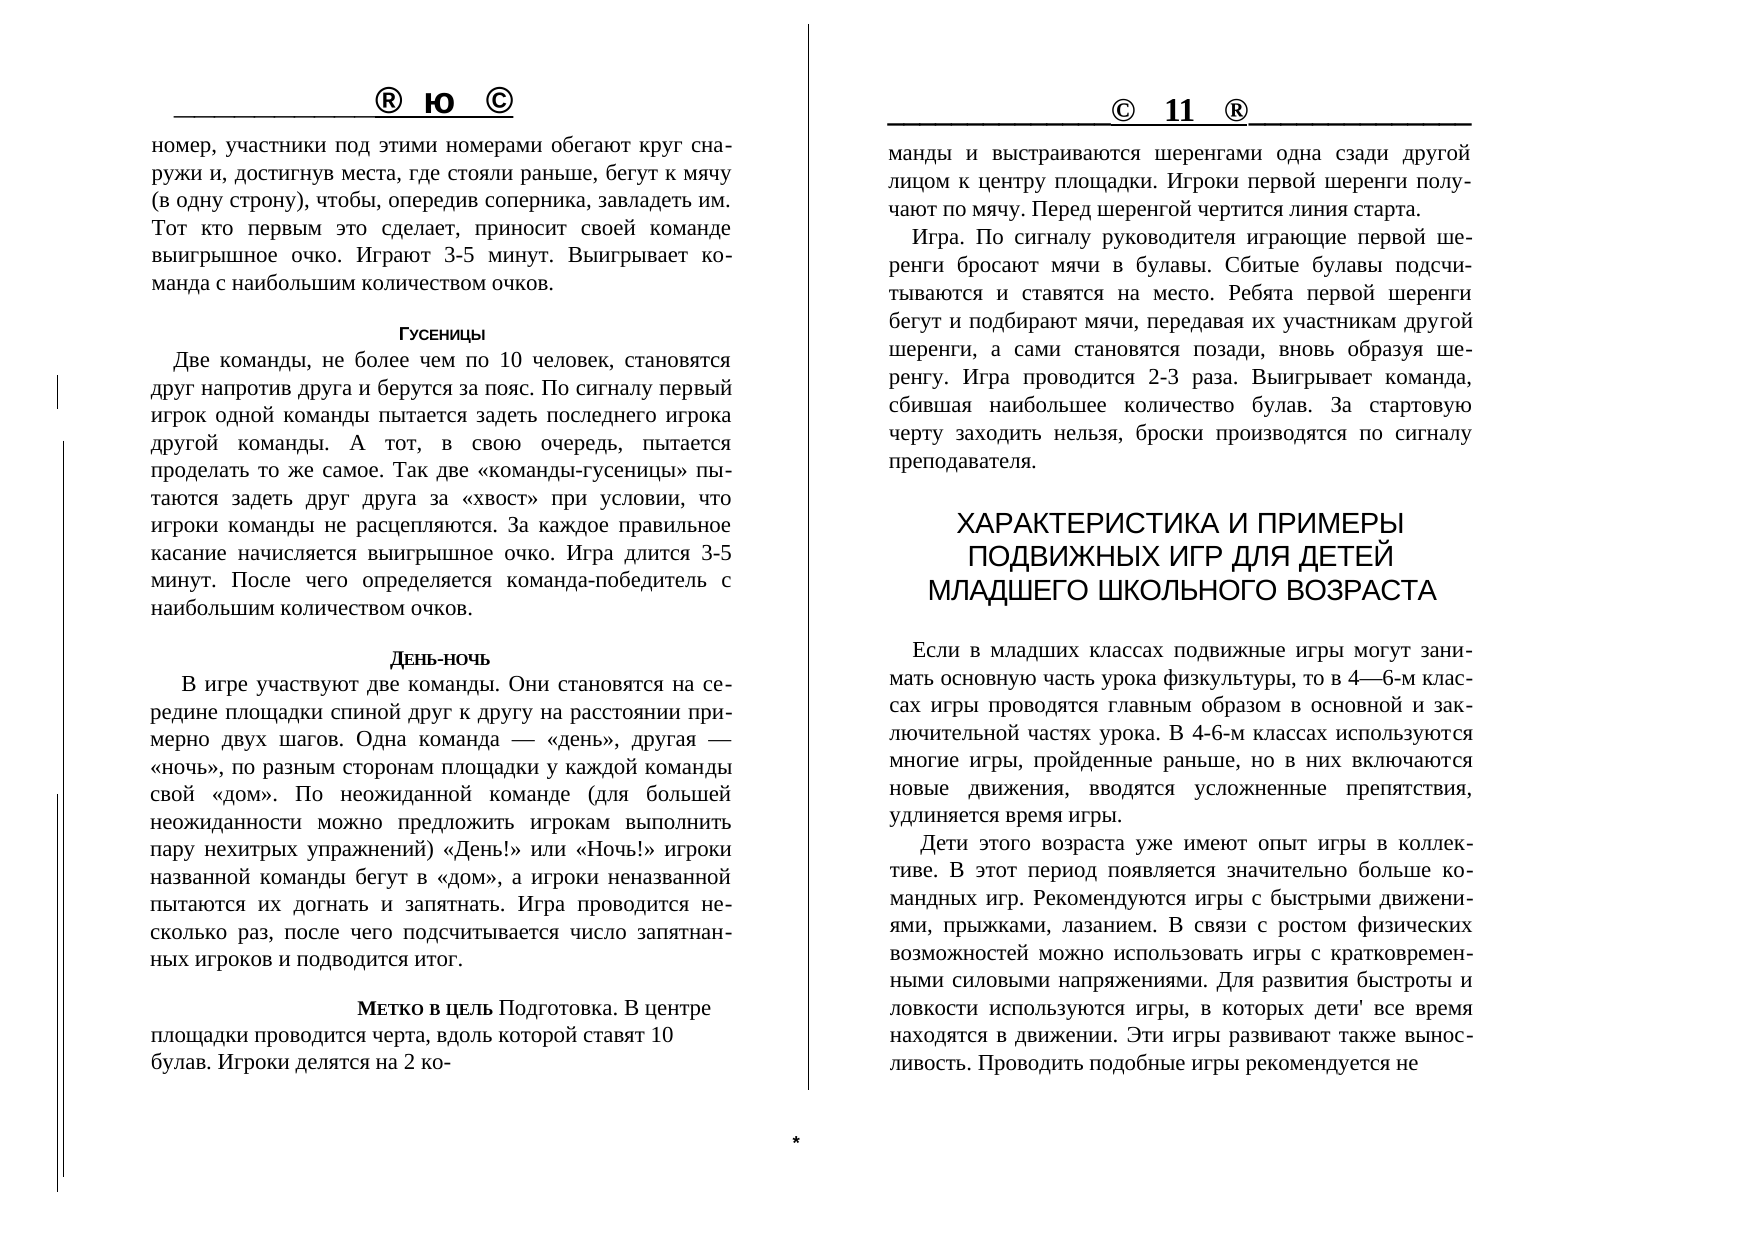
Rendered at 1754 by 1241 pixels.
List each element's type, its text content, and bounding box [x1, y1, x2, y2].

text День-ночь [150, 646, 731, 670]
text манды и выстраиваются шеренгами одна сзади другой лицом к центру площадки. Игроки первой шеренги получают по мячу. Перед шеренгой чертится линия старта. [888, 138, 1471, 222]
text Метко в цель Подготовка. В центре площадки проводится черта, вдоль которой ставят 10 булав. Игроки делятся на 2 ко- [151, 994, 732, 1075]
text Гусеницы [152, 318, 732, 346]
text номер, участники под этими номерами обегают круг снаружи и, достигнув места, где стояли раньше, бегут к мячу (в одну строну), чтобы, опередив соперника, завладеть им. Тот кто первым это сделает, приносит своей команде выигрышное очко. Играют 3-5 минут. Выигрывает команда с наибольшим количеством очков. [151, 131, 732, 296]
text * [762, 1131, 1473, 1153]
text МЛАДШЕГО ШКОЛЬНОГО ВОЗРАСТА [892, 573, 1473, 607]
text Если в младших классах подвижные игры могут занимать основную часть урока физкультуры, то в 4—6-м классах игры проводятся главным образом в основной и заключительной частях урока. В 4-6-м классах используются многие игры, пройденные раньше, но в них включаются новые движения, вводятся усложненные препятствия, удлиняется время игры. [889, 635, 1473, 828]
text В игре участвуют две команды. Они становятся на середине площадки спиной друг к другу на расстоянии примерно двух шагов. Одна команда — «день», другая — «ночь», по разным сторонам площадки у каждой команды свой «дом». По неожиданной команде (для большей неожиданности можно предложить игрокам выполнить пару нехитрых упражнений) «День!» или «Ночь!» игроки названной команды бегут в «дом», а игроки неназванной пытаются их догнать и запятнать. Игра проводится несколько раз, после чего подсчитывается число запятнанных игроков и подводится итог. [150, 670, 732, 972]
text © 11 ® [888, 91, 1473, 129]
text ® ю © [151, 79, 731, 122]
text Две команды, не более чем по 10 человек, становятся друг напротив друга и берутся за пояс. По сигналу первый игрок одной команды пытается задеть последнего игрока другой команды. А тот, в свою очередь, пытается проделать то же самое. Так две «команды-гусеницы» пытаются задеть друг друга за «хвост» при условии, что игроки команды не расцепляются. За каждое правильное касание начисляется выигрышное очко. Игра длится 3-5 минут. После чего определяется команда-победитель с наибольшим количеством очков. [151, 346, 732, 621]
text ПОДВИЖНЫХ ИГР ДЛЯ ДЕТЕЙ [889, 540, 1473, 573]
text Дети этого возраста уже имеют опыт игры в коллективе. В этот период появляется значительно больше командных игр. Рекомендуются игры с быстрыми движениями, прыжками, лазанием. В связи с ростом физических возможностей можно использовать игры с кратковременными силовыми напряжениями. Для развития быстроты и ловкости используются игры, в которых дети' все время находятся в движении. Эти игры развивают также выносливость. Проводить подобные игры рекомендуется не [889, 828, 1473, 1076]
text ХАРАКТЕРИСТИКА И ПРИМЕРЫ [888, 506, 1473, 540]
text Игра. По сигналу руководителя играющие первой шеренги бросают мячи в булавы. Сбитые булавы подсчи-тываются и ставятся на место. Ребята первой шеренги бегут и подбирают мячи, передавая их участникам другой шеренги, а сами становятся позади, вновь образуя шеренгу. Игра проводится 2-3 раза. Выигрывает команда, сбившая наибольшее количество булав. За стартовую черту заходить нельзя, броски производятся по сигналу преподавателя. [889, 222, 1473, 474]
